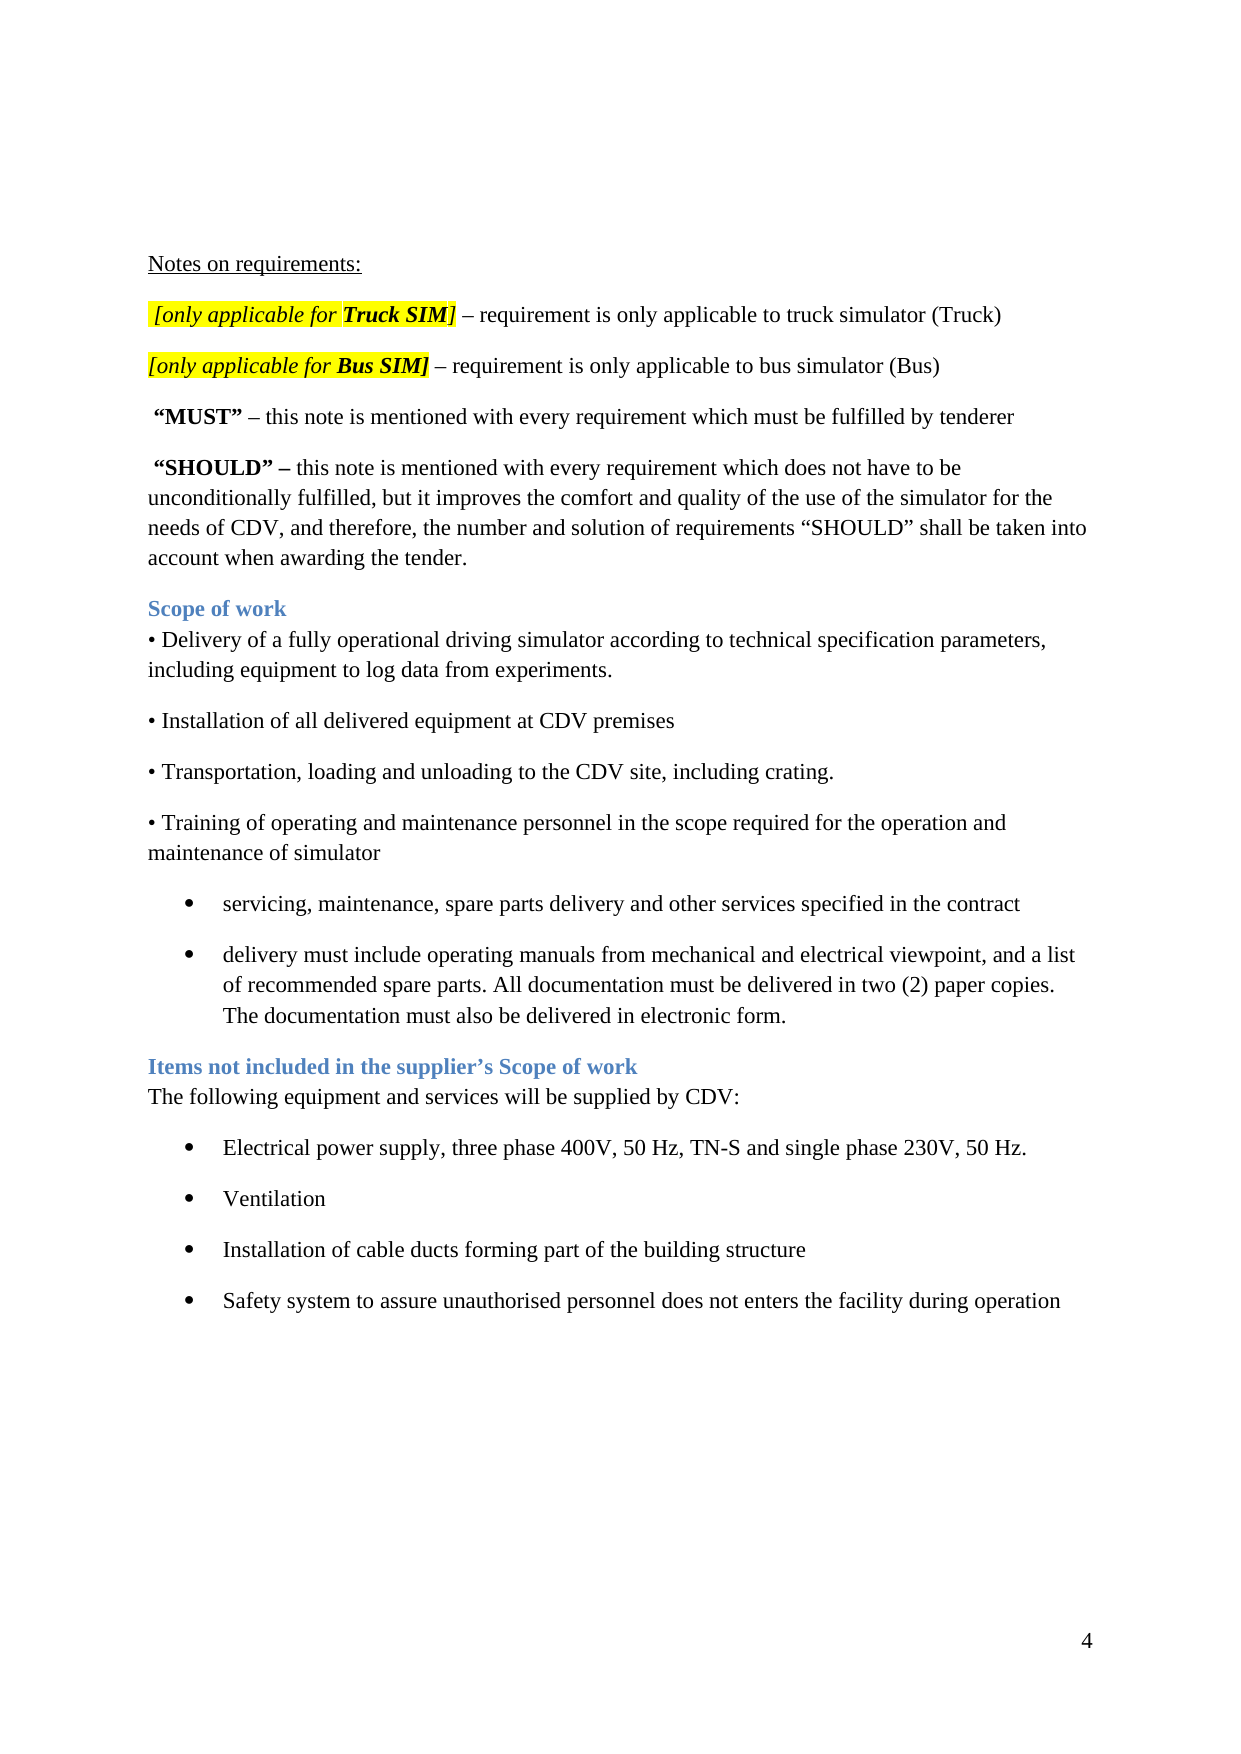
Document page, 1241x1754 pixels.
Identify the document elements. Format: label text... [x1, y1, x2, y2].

text [only applicable for Bus SIM] – requirement is only applicable to bus simulator (Bus) [429, 352, 1093, 378]
list Safety system to assure unauthorised personnel does not enters the facility during operation [185, 1287, 1093, 1313]
text • Installation of all delivered equipment at CDV premises [148, 707, 1093, 733]
list Ventilation [185, 1185, 1093, 1211]
list Installation of cable ducts forming part of the building structure [185, 1236, 1093, 1262]
subtitle Scope of work [148, 596, 1093, 622]
text • Training of operating and maintenance personnel in the scope required for the operation and maintenance of simulator [148, 809, 1093, 866]
subtitle Items not included in the supplier’s Scope of work [148, 1053, 1093, 1079]
text • Delivery of a fully operational driving simulator according to technical specification parameters, including equipment to log data from experiments. [148, 626, 1093, 682]
list servicing, maintenance, spare parts delivery and other services specified in the contract [185, 890, 1093, 917]
text “SHOULD” – this note is mentioned with every requirement which does not have to be unconditionally fulfilled, but it improves the comfort and quality of the use of the simulator for the needs of CDV, and therefore, the number and solution of requirements “SHOULD” shall be taken into account when awarding the tender. [148, 454, 1093, 571]
text [only applicable for Truck SIM] – requirement is only applicable to truck simulator (Truck) [456, 301, 1093, 327]
list Electrical power supply, three phase 400V, -S and single phase 230V, 50 Hz. [185, 1134, 1093, 1160]
text The following equipment and services will be supplied by CDV: [148, 1083, 1093, 1109]
text • Transportation, loading and unloading to the CDV site, including crating. [148, 758, 1093, 784]
list delivery must include operating manuals from mechanical and electrical viewpoint, and a list of recommended spare parts. All documentation must be delivered in two (2) paper copies. The documentation must also be delivered in electronic form. [185, 941, 1093, 1028]
text “MUST” – this note is mentioned with every requirement which must be fulfilled by tenderer [148, 403, 1093, 429]
text Notes on requirements: [148, 250, 1093, 276]
